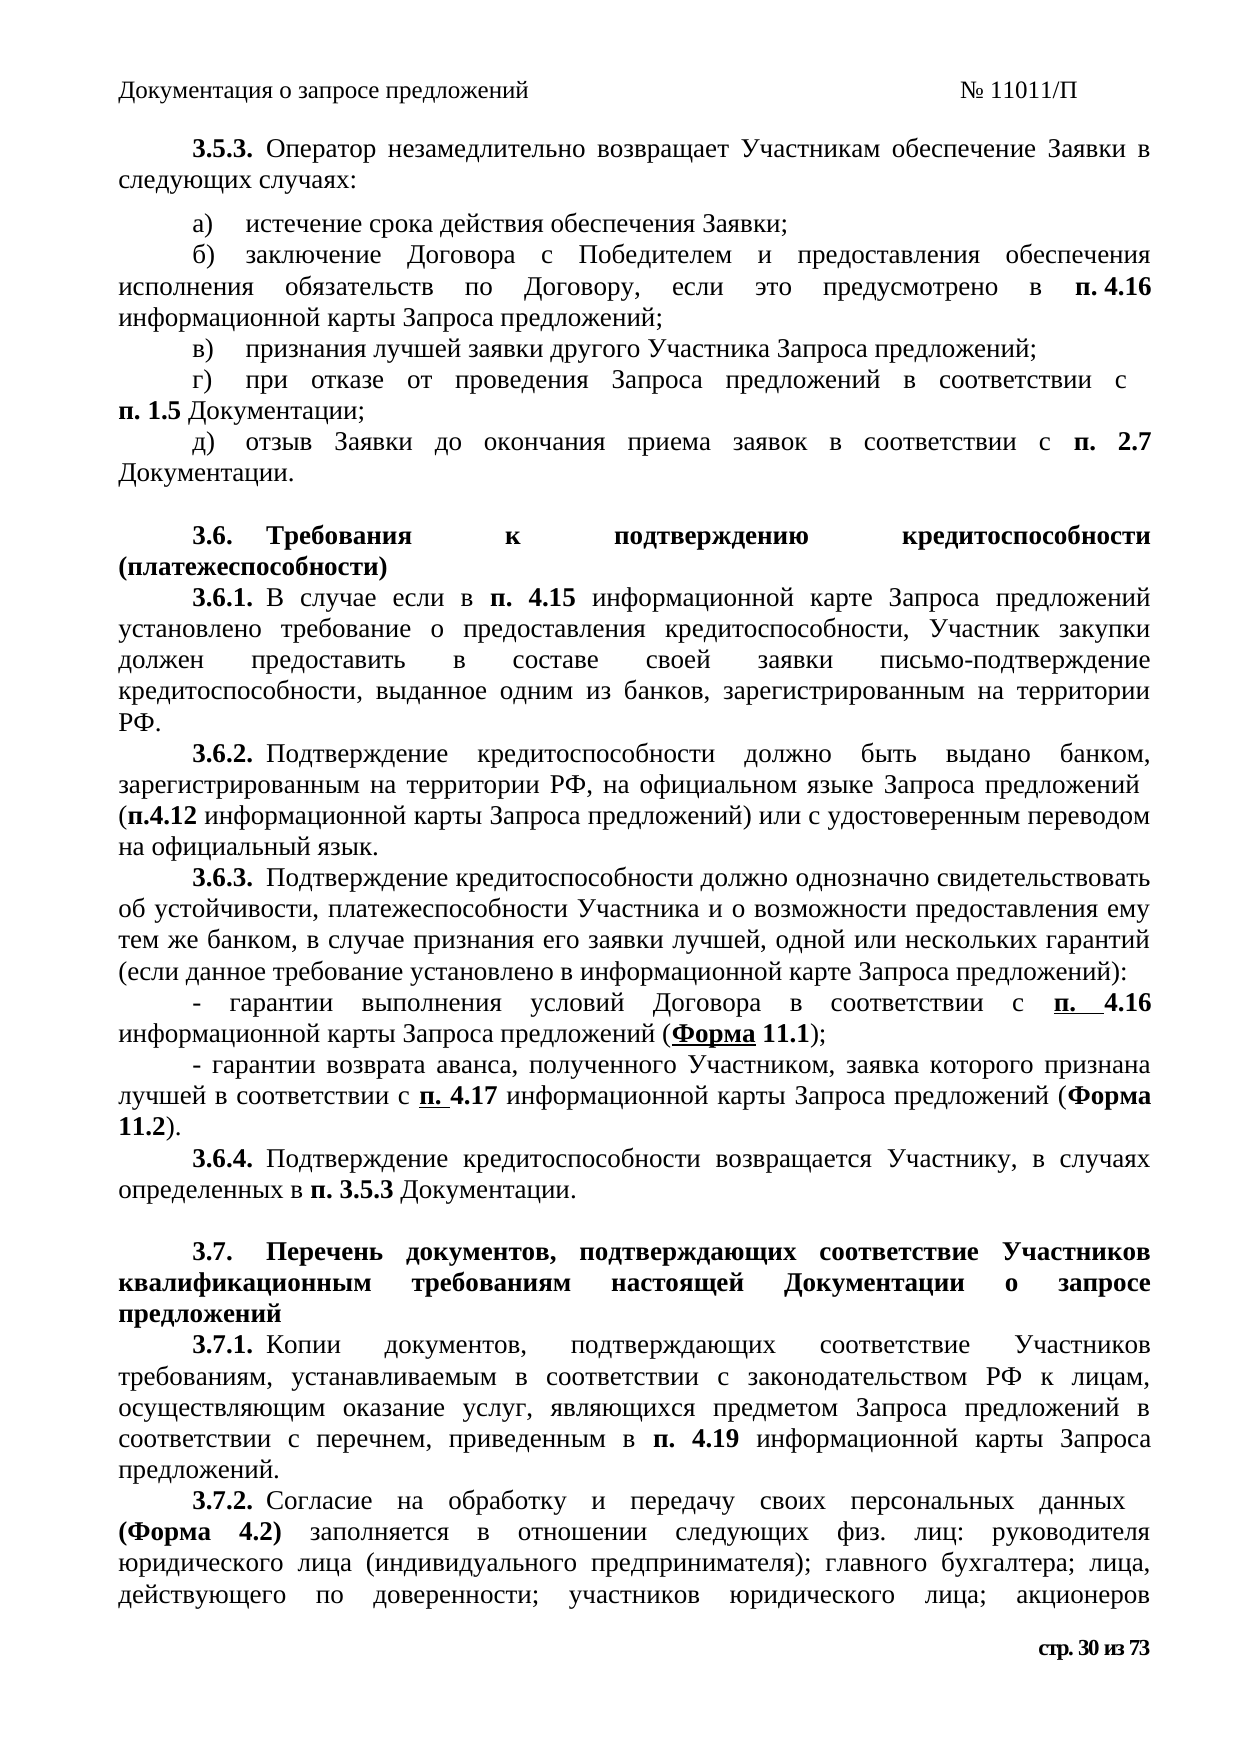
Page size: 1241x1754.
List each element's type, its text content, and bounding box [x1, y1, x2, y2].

list отзыв Заявки до окончания приема заявок в соответствии с п. 2.7 Документации. [118, 425, 1152, 488]
list при отказе от проведения Запроса предложений в соответствии с п. 1.5 Документации; [118, 363, 1152, 425]
text Подтверждение кредитоспособности возвращается Участнику, в случаях определенных в п. 3.5.3 Документации. [118, 1142, 1152, 1204]
list заключение Договора с Победителем и предоставления обеспечения исполнения обязательств по Договору, если это предусмотрено в п. 4.16 информационной карты Запроса предложений; [118, 238, 1152, 332]
list признания лучшей заявки другого Участника Запроса предложений; [118, 332, 1152, 363]
text Подтверждение кредитоспособности должно быть выдано банком, зарегистрированным на территории РФ, на официальном языке Запроса предложений (п.4.12 информационной карты Запроса предложений) или с удостоверенным переводом на официальный язык. [118, 737, 1152, 861]
list истечение срока действия обеспечения Заявки; [118, 207, 1152, 238]
text В случае если в п. 4.15 информационной карте Запроса предложений установлено требование о предоставления кредитоспособности, Участник закупки должен предоставить в составе своей заявки письмо-подтверждение кредитоспособности, выданное одним из банков, зарегистрированным на территории РФ. [118, 581, 1152, 737]
list - гарантии возврата аванса, полученного Участником, заявка которого признана лучшей в соответствии с п. 4.17 информационной карты Запроса предложений (Форма 11.2). [118, 1048, 1152, 1142]
list - гарантии выполнения условий Договора в соответствии с п. 4.16 информационной карты Запроса предложений (Форма 11.1); [118, 986, 1152, 1048]
text Перечень документов, подтверждающих соответствие Участников квалификационным требованиям настоящей Документации о запросе предложений [118, 1235, 1152, 1328]
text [118, 1484, 1152, 1609]
text Требования к подтверждению кредитоспособности (платежеспособности) [118, 519, 1152, 581]
text Копии документов, подтверждающих соответствие Участников требованиям, устанавливаемым в соответствии с законодательством РФ к лицам, осуществляющим оказание услуг, являющихся предметом Запроса предложений в соответствии с перечнем, приведенным в п. 4.19 информационной карты Запроса предложений. [118, 1328, 1152, 1484]
text Подтверждение кредитоспособности должно однозначно свидетельствовать об устойчивости, платежеспособности Участника и о возможности предоставления ему тем же банком, в случае признания его заявки лучшей, одной или нескольких гарантий (если данное требование установлено в информационной карте Запроса предложений): [118, 861, 1152, 986]
text Оператор незамедлительно возвращает Участникам обеспечение Заявки в следующих случаях: [118, 132, 1152, 195]
